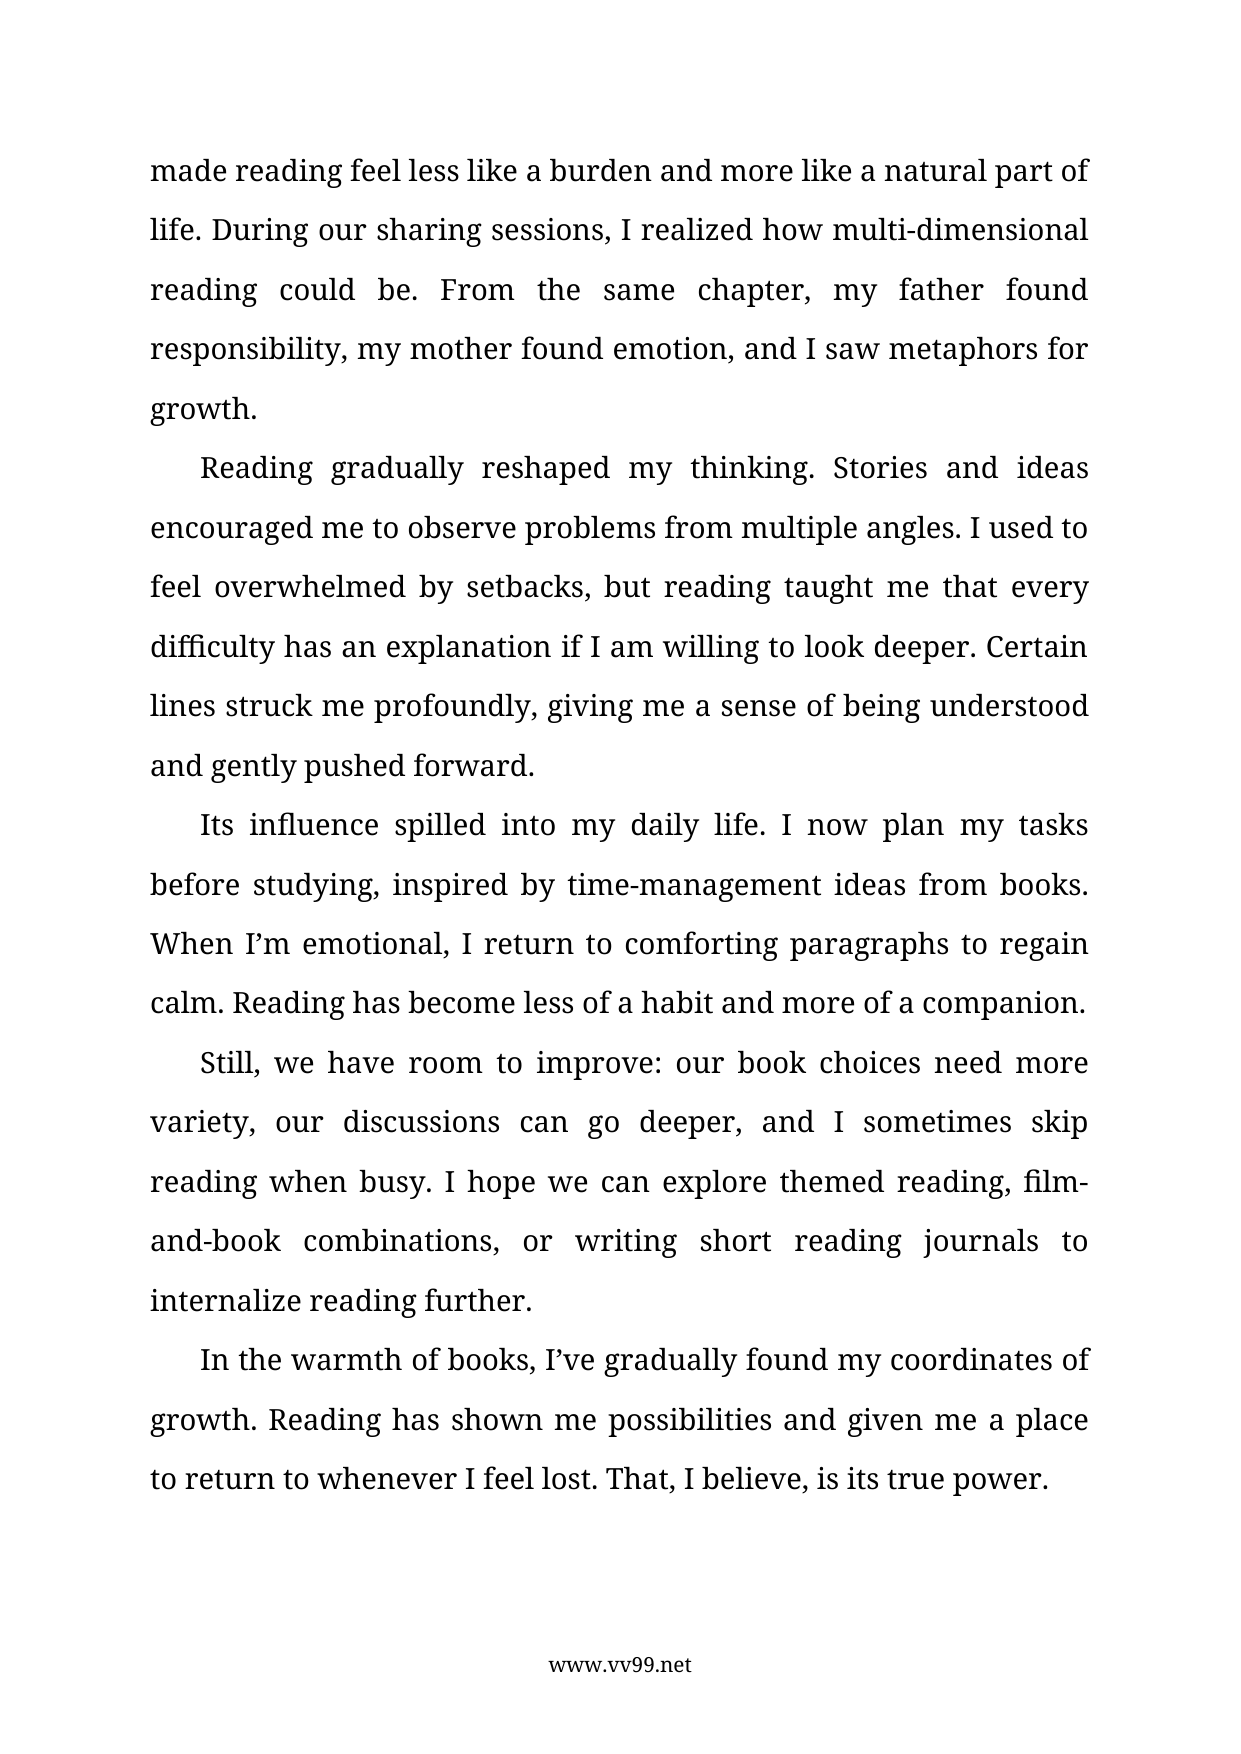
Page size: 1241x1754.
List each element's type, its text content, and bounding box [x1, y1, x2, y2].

text Reading gradually reshaped my thinking. Stories and ideas encouraged me to observe problems from multiple angles. I used to feel overwhelmed by setbacks, but reading taught me that every difficulty has an explanation if I am willing to look deeper. Certain lines struck me profoundly, giving me a sense of being understood and gently pushed forward. [150, 447, 1090, 784]
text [150, 150, 1090, 428]
text Its influence spilled into my daily life. I now plan my tasks before studying, inspired by time-management ideas from books. When I’m emotional, I return to comforting paragraphs to regain calm. Reading has become less of a habit and more of a companion. [150, 804, 1090, 1022]
text Still, we have room to improve: our book choices need more variety, our discussions can go deeper, and I sometimes skip reading when busy. I hope we can explore themed reading, film-and-book combinations, or writing short reading journals to internalize reading further. [150, 1042, 1090, 1320]
text In the warmth of books, I’ve gradually found my coordinates of growth. Reading has shown me possibilities and given me a place to return to whenever I feel lost. That, I believe, is its true power. [150, 1339, 1090, 1498]
